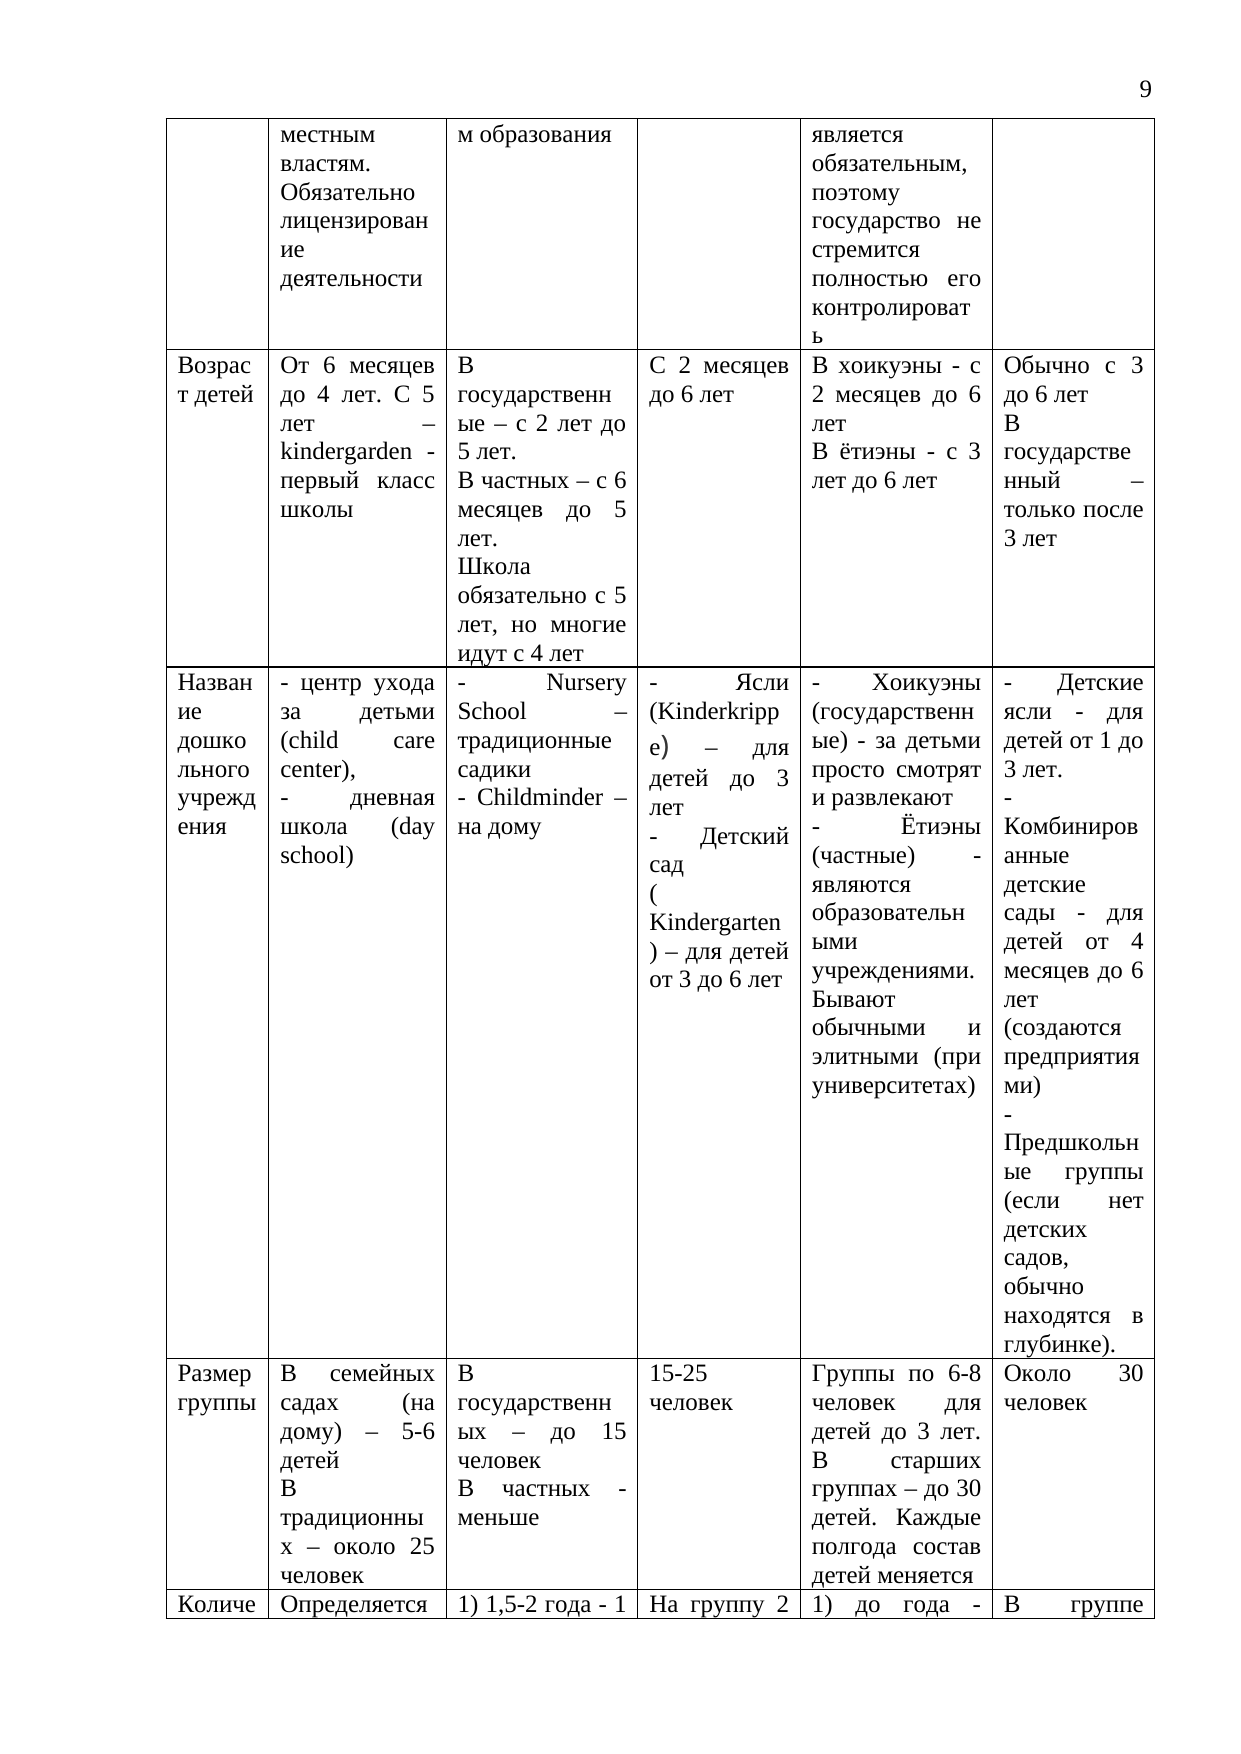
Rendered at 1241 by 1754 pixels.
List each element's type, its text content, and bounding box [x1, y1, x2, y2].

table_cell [638, 119, 800, 349]
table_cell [801, 119, 992, 349]
table_cell От 6 месяцев до 4 лет. С 5 лет – kindergarden - первый класс школы [269, 350, 446, 666]
table_cell С 2 месяцев до 6 лет [638, 350, 800, 666]
table_cell 15-25 человек [638, 1359, 800, 1588]
table_cell Размер группы [167, 1359, 268, 1588]
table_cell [269, 119, 446, 349]
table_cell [167, 1590, 268, 1618]
table_cell - Хоикуэны (государственные) - за детьми просто смотрят и развлекают - Ётиэны (частные) - являются образовательными учреждениями. Бывают обычными и элитными (при университетах) [801, 668, 992, 1357]
table_cell Обычно с 3 до 6 лет В государственный – только после 3 лет [993, 350, 1154, 666]
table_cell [993, 119, 1154, 349]
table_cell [638, 1590, 800, 1618]
table_cell В государственные – с 2 лет до 5 лет. В частных – с 6 месяцев до 5 лет. Школа обязательно с 5 лет, но многие идут с 4 лет [447, 350, 637, 666]
table_cell - Детские ясли - для детей от 1 до 3 лет. - Комбинированные детские сады - для детей от 4 месяцев до 6 лет (создаются предприятиями) - Предшкольные группы (если нет детских садов, обычно находятся в глубинке). [993, 668, 1154, 1357]
table_cell Возраст детей [167, 350, 268, 666]
table_cell В государственных – до 15 человек В частных - меньше [447, 1359, 637, 1588]
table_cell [801, 1590, 992, 1618]
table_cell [447, 1590, 637, 1618]
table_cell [993, 1590, 1154, 1618]
table_cell Название дошкольного учреждения [167, 668, 268, 1357]
table_cell Группы по 6-8 человек для детей до 3 лет. В старших группах – до 30 детей. Каждые полгода состав детей меняется [801, 1359, 992, 1588]
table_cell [447, 119, 637, 349]
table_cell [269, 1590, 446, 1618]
table_cell - Ясли (Kinderkrippe) – для детей до 3 лет - Детский сад (Kindergarten) – для детей от 3 до 6 лет [638, 668, 800, 1357]
table_cell Около 30 человек [993, 1359, 1154, 1588]
table_cell - Nursery School – традиционные садики - Childminder – на дому [447, 668, 637, 1357]
table_cell - центр ухода за детьми (child carе center), - дневная школа (day school) [269, 668, 446, 1357]
table_cell В хоикуэны - с 2 месяцев до 6 лет В ётиэны - с 3 лет до 6 лет [801, 350, 992, 666]
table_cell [167, 119, 268, 349]
table_cell В семейных садах (на дому) – 5-6 детей В традиционных – около 25 человек [269, 1359, 446, 1588]
